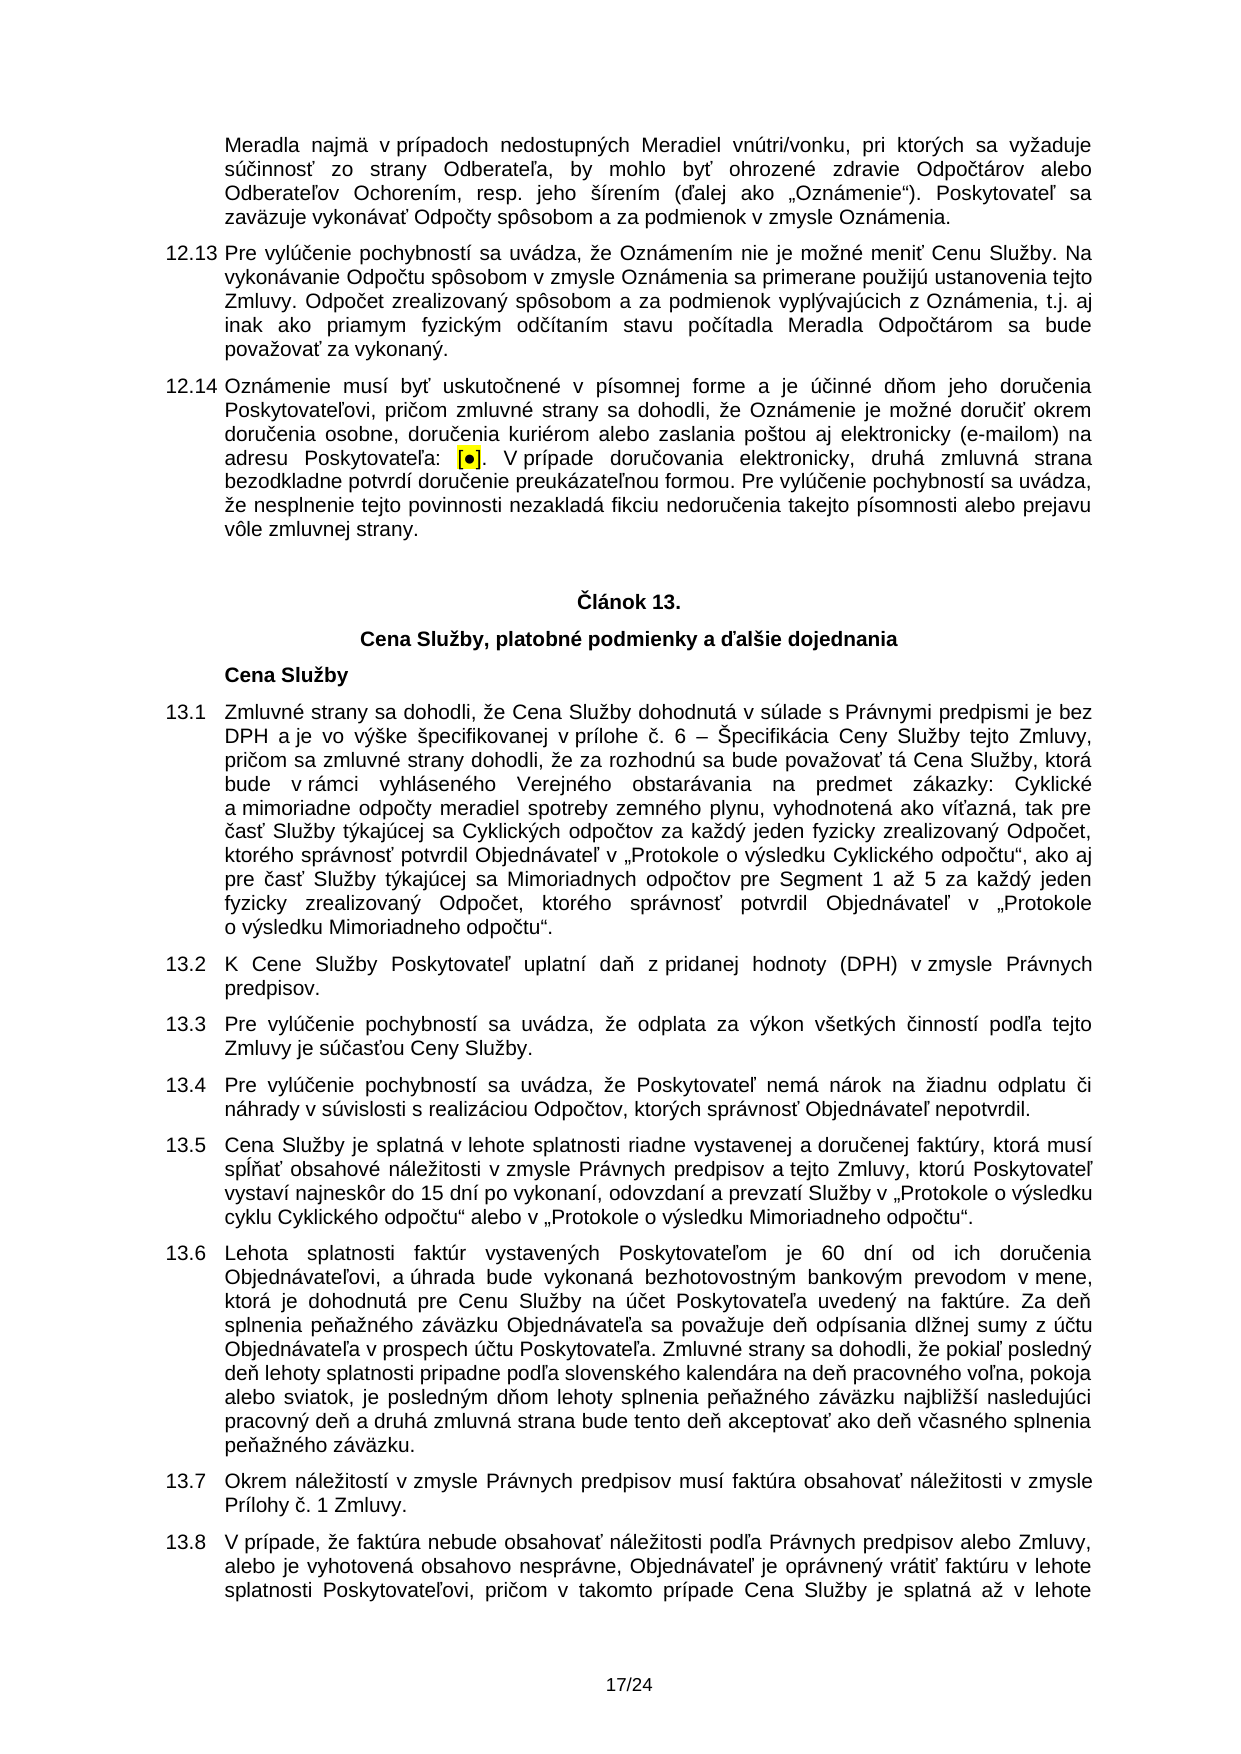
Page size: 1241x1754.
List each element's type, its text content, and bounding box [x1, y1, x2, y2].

list K Cene Služby Poskytovateľ uplatní daň z pridanej hodnoty (DPH) v zmysle Právnych predpisov. [165, 952, 1093, 999]
list Okrem náležitostí v zmysle Právnych predpisov musí faktúra obsahovať náležitosti v zmysle Prílohy č. 1 Zmluvy. [165, 1469, 1093, 1517]
text Cena Služby, platobné podmienky a ďalšie dojednania [165, 627, 1093, 651]
list Pre vylúčenie pochybností sa uvádza, že Oznámením nie je možné meniť Cenu Služby. Na vykonávanie Odpočtu spôsobom v zmysle Oznámenia sa primerane použijú ustanovenia tejto Zmluvy. Odpočet zrealizovaný spôsobom a za podmienok vyplývajúcich z Oznámenia, t.j. aj inak ako priamym fyzickým odčítaním stavu počítadla Meradla Odpočtárom sa bude považovať za vykonaný. [165, 241, 1093, 361]
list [165, 1530, 1093, 1602]
list Cena Služby je splatná v lehote splatnosti riadne vystavenej a doručenej faktúry, ktorá musí spĺňať obsahové náležitosti v zmysle Právnych predpisov a tejto Zmluvy, ktorú Poskytovateľ vystaví najneskôr do 15 dní po vykonaní, odovzdaní a prevzatí Služby v „Protokole o výsledku cyklu Cyklického odpočtu“ alebo v „Protokole o výsledku Mimoriadneho odpočtu“. [165, 1133, 1093, 1229]
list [165, 133, 1093, 229]
text Cena Služby [224, 663, 1093, 687]
list Zmluvné strany sa dohodli, že Cena Služby dohodnutá v súlade s Právnymi predpismi je bez DPH a je vo výške špecifikovanej v prílohe č. 6 – Špecifikácia Ceny Služby tejto Zmluvy, pričom sa zmluvné strany dohodli, že za rozhodnú sa bude považovať tá Cena Služby, ktorá bude v rámci vyhláseného Verejného obstarávania na predmet zákazky: Cyklické a mimoriadne odpočty meradiel spotreby zemného plynu, vyhodnotená ako víťazná, tak pre časť Služby týkajúcej sa Cyklických odpočtov za každý jeden fyzicky zrealizovaný Odpočet, ktorého správnosť potvrdil Objednávateľ v „Protokole o výsledku Cyklického odpočtu“, ako aj pre časť Služby týkajúcej sa Mimoriadnych odpočtov pre Segment 1 až 5 za každý jeden fyzicky zrealizovaný Odpočet, ktorého správnosť potvrdil Objednávateľ v „Protokole o výsledku Mimoriadneho odpočtu“. [165, 699, 1093, 939]
list Pre vylúčenie pochybností sa uvádza, že Poskytovateľ nemá nárok na žiadnu odplatu či náhrady v súvislosti s realizáciou Odpočtov, ktorých správnosť Objednávateľ nepotvrdil. [165, 1072, 1093, 1120]
list Pre vylúčenie pochybností sa uvádza, že odplata za výkon všetkých činností podľa tejto Zmluvy je súčasťou Ceny Služby. [165, 1012, 1093, 1060]
list Lehota splatnosti faktúr vystavených Poskytovateľom je 60 dní od ich doručenia Objednávateľovi, a úhrada bude vykonaná bezhotovostným bankovým prevodom v mene, ktorá je dohodnutá pre Cenu Služby na účet Poskytovateľa uvedený na faktúre. Za deň splnenia peňažného záväzku Objednávateľa sa považuje deň odpísania dlžnej sumy z účtu Objednávateľa v prospech účtu Poskytovateľa. Zmluvné strany sa dohodli, že pokiaľ posledný deň lehoty splatnosti pripadne podľa slovenského kalendára na deň pracovného voľna, pokoja alebo sviatok, je posledným dňom lehoty splnenia peňažného záväzku najbližší nasledujúci pracovný deň a druhá zmluvná strana bude tento deň akceptovať ako deň včasného splnenia peňažného záväzku. [165, 1241, 1093, 1457]
list Oznámenie musí byť uskutočnené v písomnej forme a je účinné dňom jeho doručenia Poskytovateľovi, pričom zmluvné strany sa dohodli, že Oznámenie je možné doručiť okrem doručenia osobne, doručenia kuriérom alebo zaslania poštou aj elektronicky (e-mailom) na adresu Poskytovateľa: [●]. V prípade doručovania elektronicky, druhá zmluvná strana bezodkladne potvrdí doručenie preukázateľnou formou. Pre vylúčenie pochybností sa uvádza, že nesplnenie tejto povinnosti nezakladá fikciu nedoručenia takejto písomnosti alebo prejavu vôle zmluvnej strany. [165, 373, 1093, 541]
